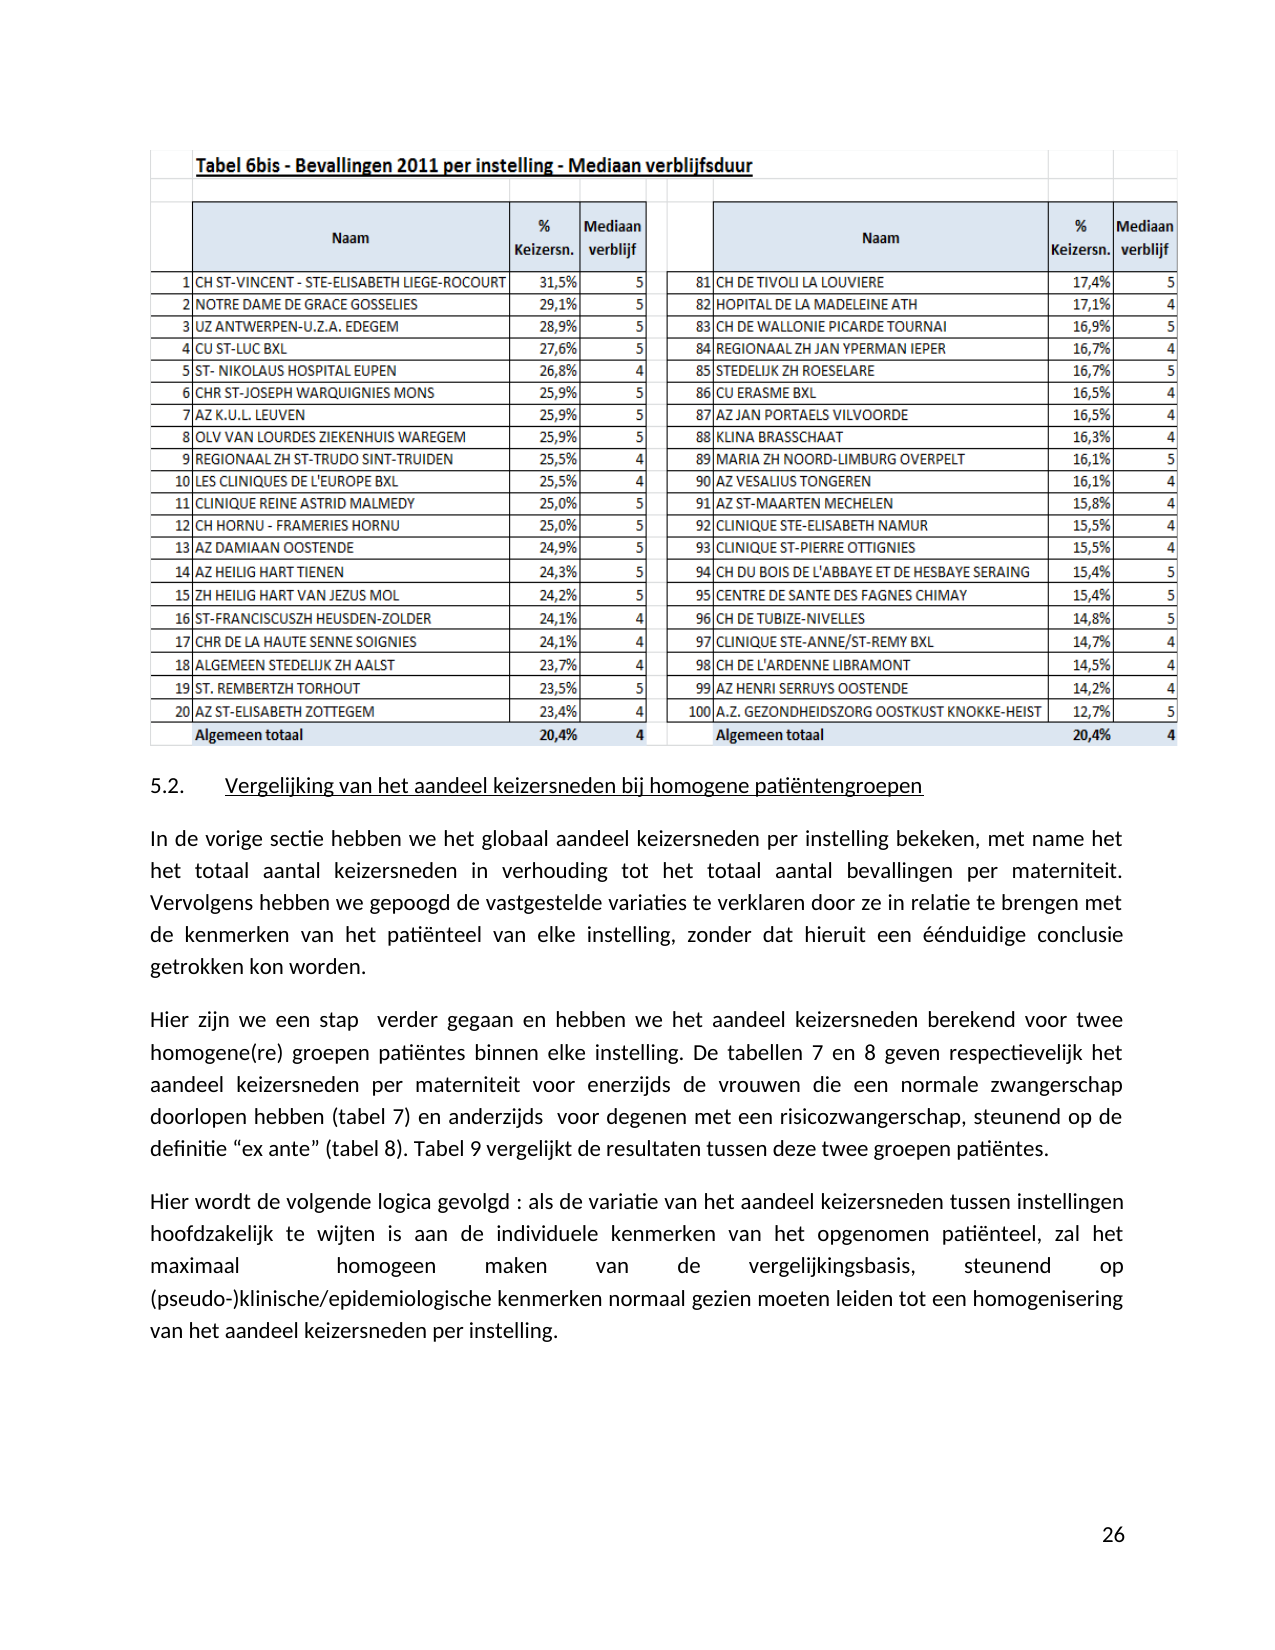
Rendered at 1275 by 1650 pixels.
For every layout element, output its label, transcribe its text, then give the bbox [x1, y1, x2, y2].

text In de vorige sectie hebben we het globaal aandeel keizersneden per instelling bekeken, met name het het totaal aantal keizersneden in verhouding tot het totaal aantal bevallingen per materniteit. Vervolgens hebben we gepoogd de vastgestelde variaties te verklaren door ze in relatie te brengen met de kenmerken van het patiënteel van elke instelling, zonder dat hieruit een éénduidige conclusie getrokken kon worden. [150, 824, 1125, 981]
text Hier zijn we een stap verder gegaan en hebben we het aandeel keizersneden berekend voor twee homogene(re) groepen patiëntes binnen elke instelling. De tabellen 7 en 8 geven respectievelijk het aandeel keizersneden per materniteit voor enerzijds de vrouwen die een normale zwangerschap doorlopen hebben (tabel 7) en anderzijds voor degenen met een risicozwangerschap, steunend op de definitie “ex ante” (tabel 8). Tabel 9 vergelijkt de resultaten tussen deze twee groepen patiëntes. [150, 1006, 1125, 1162]
text Hier wordt de volgende logica gevolgd : als de variatie van het aandeel keizersneden tussen instellingen hoofdzakelijk te wijten is aan de individuele kenmerken van het opgenomen patiënteel, zal het maximaal homogeen maken van de vergelijkingsbasis, steunend op (pseudo-)klinische/epidemiologische kenmerken normaal gezien moeten leiden tot een homogenisering van het aandeel keizersneden per instelling. [150, 1187, 1125, 1344]
text 5.2. Vergelijking van het aandeel keizersneden bij homogene patiëntengroepen [150, 771, 1125, 799]
picture [150, 150, 1178, 746]
